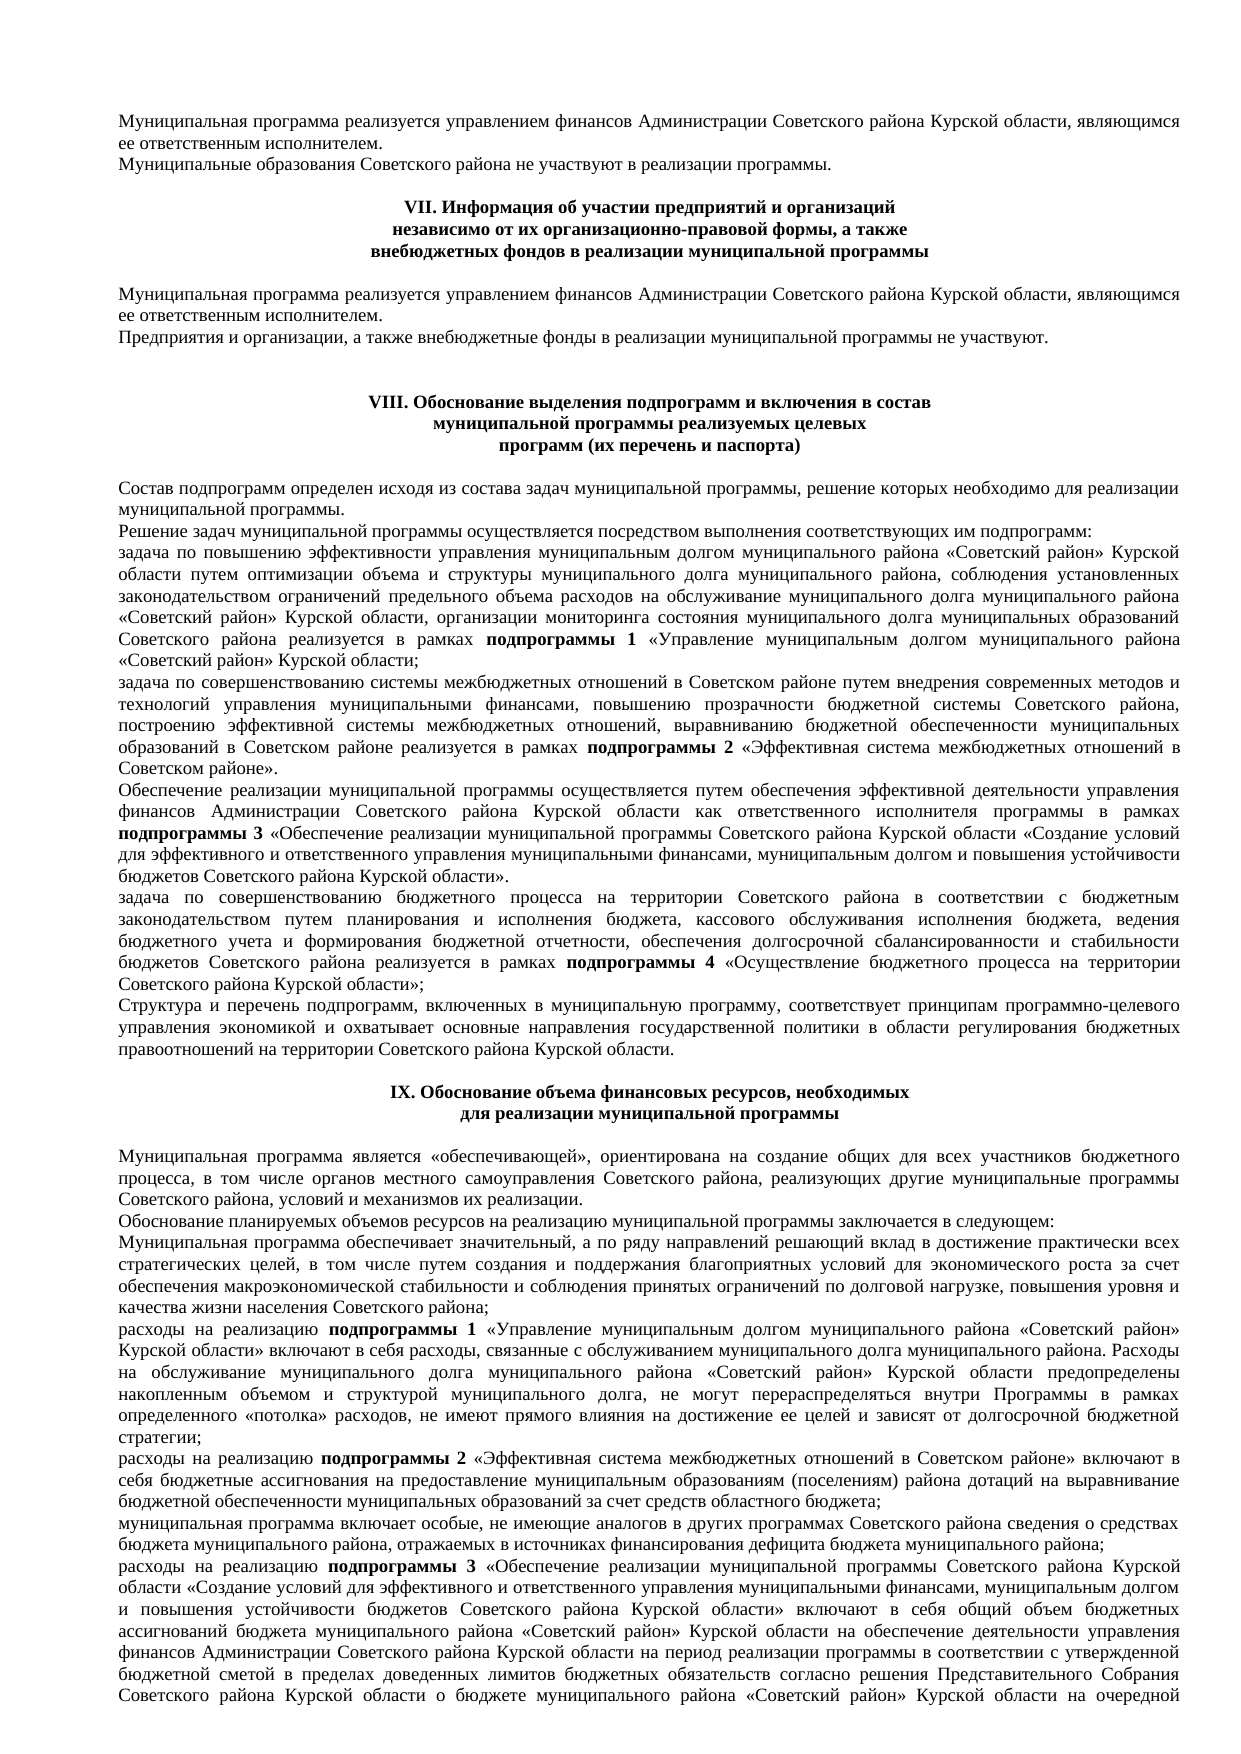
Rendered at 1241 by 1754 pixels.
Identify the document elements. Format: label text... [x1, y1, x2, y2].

text Решение задач муниципальной программы осуществляется посредством выполнения соответствующих им подпрограмм: [118, 520, 1181, 541]
text Структура и перечень подпрограмм, включенных в муниципальную программу, соответствует принципам программно-целевого управления экономикой и охватывает основные направления государственной политики в области регулирования бюджетных правоотношений на территории Советского района Курской области. [118, 994, 1181, 1059]
text для реализации муниципальной программы [118, 1102, 1181, 1124]
text VII. Информация об участии предприятий и организаций [118, 196, 1181, 218]
text задача по повышению эффективности управления муниципальным долгом муниципального района «Советский район» Курской области путем оптимизации объема и структуры муниципального долга муниципального района, соблюдения установленных законодательством ограничений предельного объема расходов на обслуживание муниципального долга муниципального района «Советский район» Курской области, организации мониторинга состояния муниципального долга муниципальных образований Советского района реализуется в рамках подпрограммы 1 «Управление муниципальным долгом муниципального района «Советский район» Курской области; [118, 541, 1181, 671]
text IX. Обоснование объема финансовых ресурсов, необходимых [118, 1081, 1181, 1102]
text задача по совершенствованию системы межбюджетных отношений в Советском районе путем внедрения современных методов и технологий управления муниципальными финансами, повышению прозрачности бюджетной системы Советского района, построению эффективной системы межбюджетных отношений, выравниванию бюджетной обеспеченности муниципальных образований в Советском районе реализуется в рамках подпрограммы 2 «Эффективная система межбюджетных отношений в Советском районе». [118, 671, 1181, 779]
text Обеспечение реализации муниципальной программы осуществляется путем обеспечения эффективной деятельности управления финансов Администрации Советского района Курской области как ответственного исполнителя программы в рамках подпрограммы 3 «Обеспечение реализации муниципальной программы Советского района Курской области «Создание условий для эффективного и ответственного управления муниципальными финансами, муниципальным долгом и повышения устойчивости бюджетов Советского района Курской области». [118, 779, 1181, 886]
text Муниципальная программа реализуется управлением финансов Администрации Советского района Курской области, являющимся ее ответственным исполнителем. [118, 283, 1181, 326]
text расходы на реализацию подпрограммы 1 «Управление муниципальным долгом муниципального района «Советский район» Курской области» включают в себя расходы, связанные с обслуживанием муниципального долга муниципального района. Расходы на обслуживание муниципального долга муниципального района «Советский район» Курской области предопределены накопленным объемом и структурой муниципального долга, не могут перераспределяться внутри Программы в рамках определенного «потолка» расходов, не имеют прямого влияния на достижение ее целей и зависят от долгосрочной бюджетной стратегии; [118, 1318, 1181, 1447]
text задача по совершенствованию бюджетного процесса на территории Советского района в соответствии с бюджетным законодательством путем планирования и исполнения бюджета, кассового обслуживания исполнения бюджета, ведения бюджетного учета и формирования бюджетной отчетности, обеспечения долгосрочной сбалансированности и стабильности бюджетов Советского района реализуется в рамках подпрограммы 4 «Осуществление бюджетного процесса на территории Советского района Курской области»; [118, 886, 1181, 994]
text Муниципальная программа является «обеспечивающей», ориентирована на создание общих для всех участников бюджетного процесса, в том числе органов местного самоуправления Советского района, реализующих другие муниципальные программы Советского района, условий и механизмов их реализации. [118, 1145, 1181, 1210]
text Муниципальная программа реализуется управлением финансов Администрации Советского района Курской области, являющимся ее ответственным исполнителем. [118, 110, 1181, 153]
text Муниципальные образования Советского района не участвуют в реализации программы. [118, 153, 1181, 175]
text внебюджетных фондов в реализации муниципальной программы [118, 239, 1181, 261]
text VIII. Обоснование выделения подпрограмм и включения в состав [118, 391, 1181, 412]
text Муниципальная программа обеспечивает значительный, а по ряду направлений решающий вклад в достижение практически всех стратегических целей, в том числе путем создания и поддержания благоприятных условий для экономического роста за счет обеспечения макроэкономической стабильности и соблюдения принятых ограничений по долговой нагрузке, повышения уровня и качества жизни населения Советского района; [118, 1231, 1181, 1318]
text муниципальная программа включает особые, не имеющие аналогов в других программах Советского района сведения о средствах бюджета муниципального района, отражаемых в источниках финансирования дефицита бюджета муниципального района; [118, 1512, 1181, 1555]
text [118, 1555, 1181, 1706]
text муниципальной программы реализуемых целевых [118, 412, 1181, 434]
text независимо от их организационно-правовой формы, а также [118, 218, 1181, 239]
text Состав подпрограмм определен исходя из состава задач муниципальной программы, решение которых необходимо для реализации муниципальной программы. [118, 477, 1181, 520]
text расходы на реализацию подпрограммы 2 «Эффективная система межбюджетных отношений в Советском районе» включают в себя бюджетные ассигнования на предоставление муниципальным образованиям (поселениям) района дотаций на выравнивание бюджетной обеспеченности муниципальных образований за счет средств областного бюджета; [118, 1447, 1181, 1512]
text Обоснование планируемых объемов ресурсов на реализацию муниципальной программы заключается в следующем: [118, 1210, 1181, 1231]
text Предприятия и организации, а также внебюджетные фонды в реализации муниципальной программы не участвуют. [118, 326, 1181, 347]
text программ (их перечень и паспорта) [118, 434, 1181, 455]
